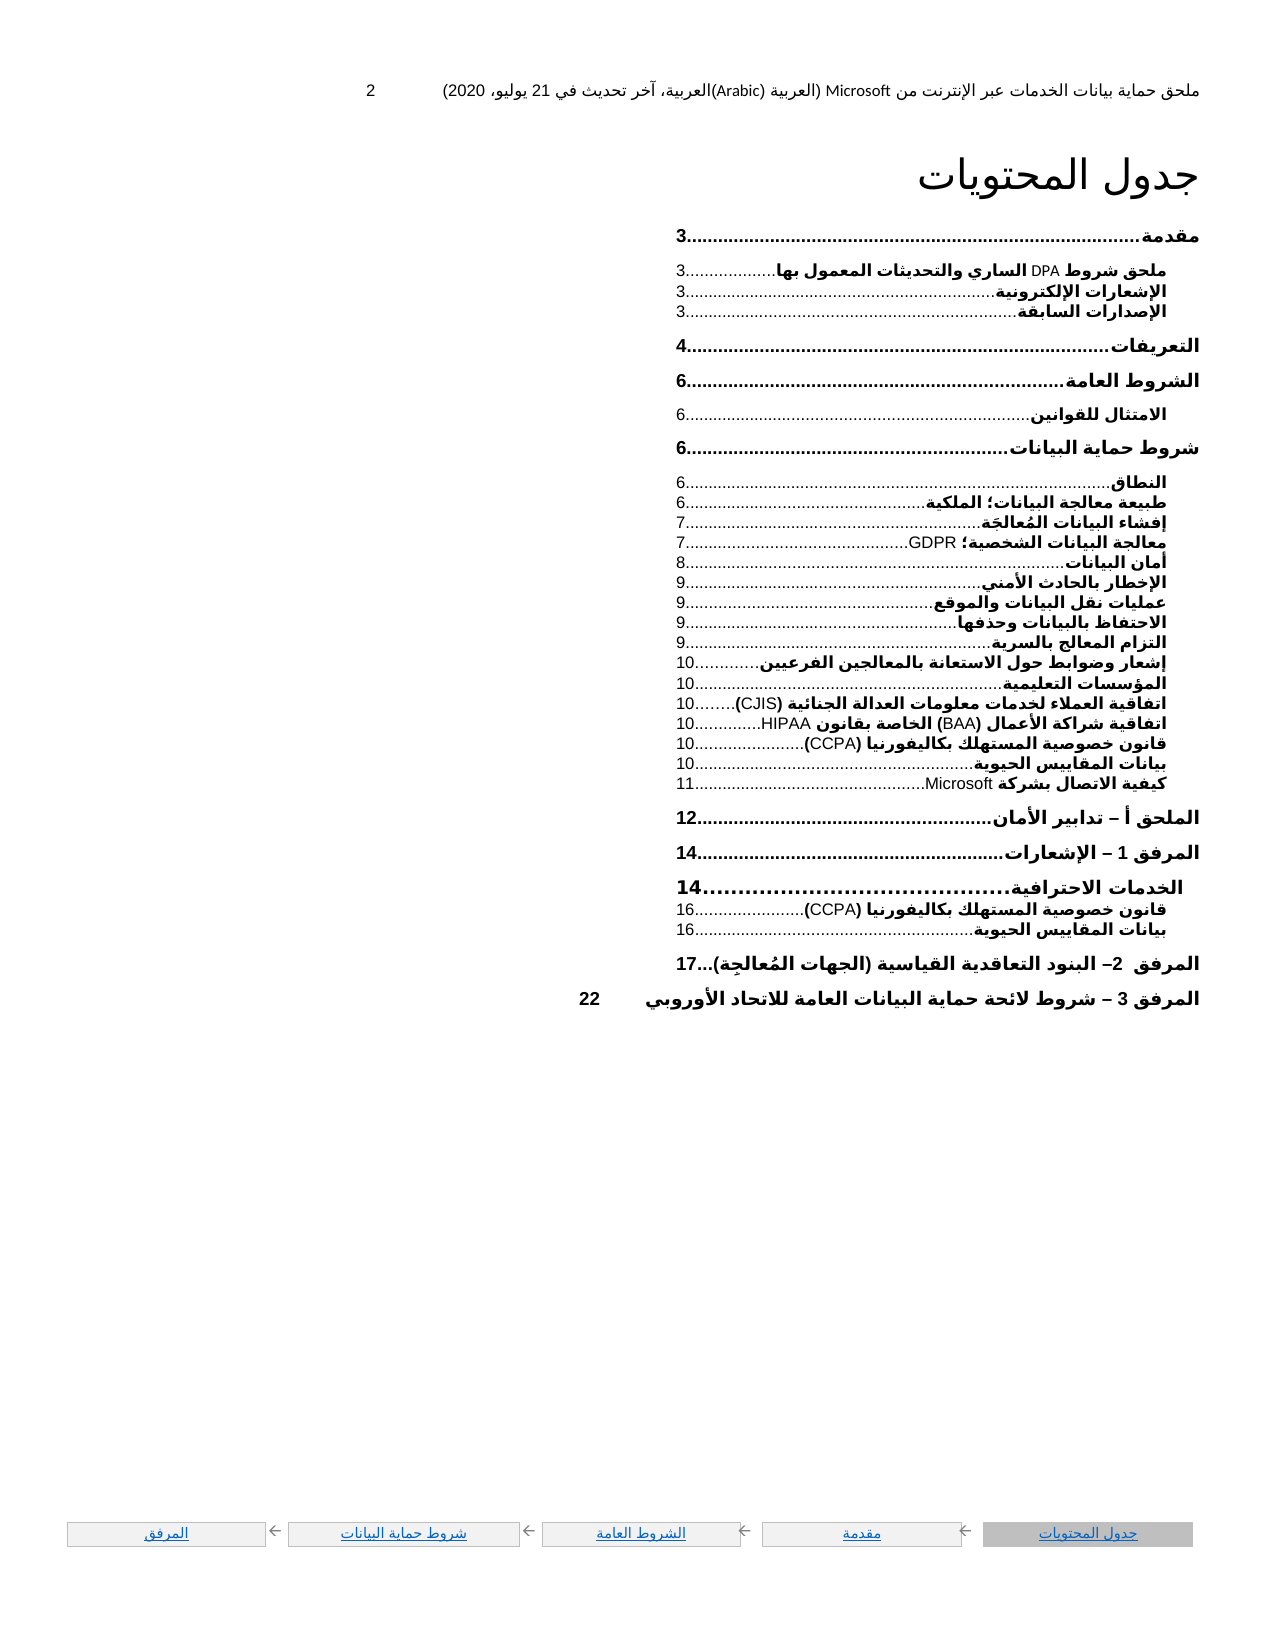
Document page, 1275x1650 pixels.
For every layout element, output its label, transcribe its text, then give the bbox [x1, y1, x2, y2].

text اتفاقية شراكة الأعمال (BAA) الخاصة بقانون HIPAA 10 [75, 714, 1167, 733]
text قانون خصوصية المستهلك بكاليفورنيا (CCPA) 10 [75, 734, 1167, 753]
text طبيعة معالجة البيانات؛ الملكية 6 [75, 492, 1167, 512]
list جدول المحتويات [75, 150, 1200, 198]
text النطاق 6 [75, 472, 1167, 492]
text كيفية الاتصال بشركة Microsoft 11 [75, 774, 1167, 793]
text أمان البيانات 8 [75, 553, 1167, 572]
text التزام المعالج بالسرية 9 [75, 633, 1167, 652]
text إفشاء البيانات المُعالجَة 7 [75, 513, 1167, 532]
text بيانات المقاييس الحيوية 10 [75, 754, 1167, 773]
text الإخطار بالحادث الأمني 9 [75, 573, 1167, 592]
text عمليات نقل البيانات والموقع 9 [75, 593, 1167, 612]
text إشعار وضوابط حول الاستعانة بالمعالجين الفرعيين 10 [75, 653, 1167, 672]
text التعريفات 4 [75, 334, 1200, 356]
text قانون خصوصية المستهلك بكاليفورنيا (CCPA) 16 [75, 900, 1167, 919]
text اتفاقية العملاء لخدمات معلومات العدالة الجنائية (CJIS) 10 [75, 693, 1167, 713]
text الملحق أ – تدابير الأمان 12 [75, 807, 1200, 828]
text شروط حماية البيانات 6 [75, 437, 1200, 459]
text مقدمة 3 [75, 225, 1200, 247]
text المرفق 2– البنود التعاقدية القياسية (الجهات المُعالجِة) 17 [75, 953, 1200, 974]
text المرفق 3 – شروط لائحة حماية البيانات العامة للاتحاد الأوروبي 22 [75, 988, 1200, 1009]
text ملحق شروط DPA الساري والتحديثات المعمول بها 3 [75, 260, 1167, 281]
text المرفق 1 – الإشعارات 14 [75, 842, 1200, 863]
text بيانات المقاييس الحيوية 16 [75, 920, 1167, 939]
text الإشعارات الإلكترونية 3 [75, 282, 1167, 301]
text ‎الخدمات الاحترافية 14 [75, 877, 1183, 899]
text الاحتفاظ بالبيانات وحذفها 9 [75, 613, 1167, 632]
text الامتثال للقوانين 6 [75, 404, 1167, 424]
text المؤسسات التعليمية 10 [75, 673, 1167, 693]
text معالجة البيانات الشخصية؛ GDPR 7 [75, 533, 1167, 552]
text الشروط العامة 6 [75, 369, 1200, 391]
text الإصدارات السابقة 3 [75, 302, 1167, 321]
